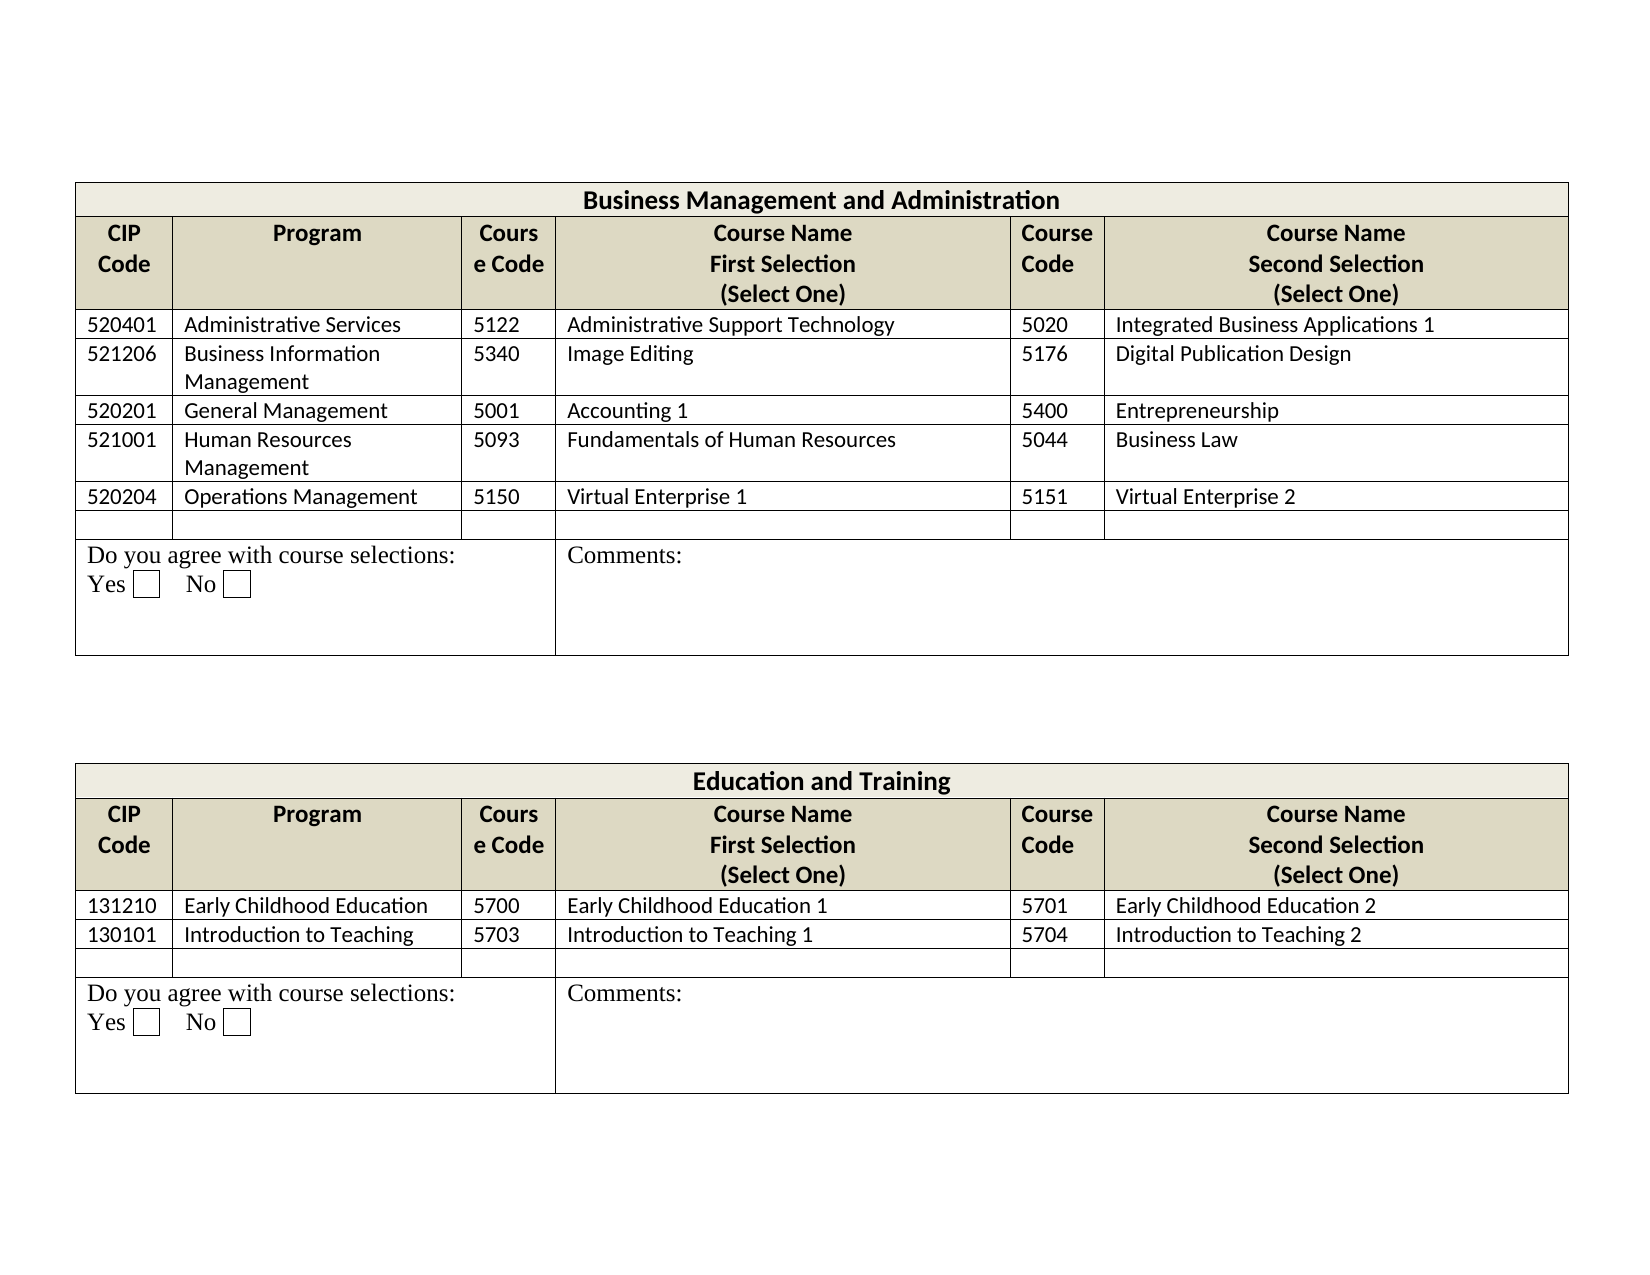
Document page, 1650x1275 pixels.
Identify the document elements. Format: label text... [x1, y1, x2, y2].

table_cell Administrative Support Technology [556, 310, 1010, 338]
table_cell 5151 [1011, 482, 1104, 510]
table_cell 520401 [76, 310, 172, 338]
table_cell Accounting 1 [556, 396, 1010, 424]
table_cell Virtual Enterprise 1 [556, 482, 1010, 510]
table_header Education and Training [76, 764, 1568, 797]
table_cell Introduction to Teaching 1 [556, 920, 1010, 948]
table_cell 5700 [462, 891, 555, 919]
table_cell Administrative Services [173, 310, 461, 338]
table_cell Program [173, 217, 461, 309]
table_cell 5176 [1011, 339, 1104, 395]
table_cell Course Name Second Selection (Select One) [1105, 799, 1568, 890]
table_cell Introduction to Teaching 2 [1105, 920, 1568, 948]
table_cell Course Name First Selection (Select One) [556, 217, 1010, 309]
table_cell [462, 949, 555, 977]
table_cell [1011, 949, 1104, 977]
table_cell [1105, 511, 1568, 539]
table_cell 5044 [1011, 425, 1104, 481]
table_cell 5701 [1011, 891, 1104, 919]
table_cell Course Code [1011, 799, 1104, 890]
table_cell 131210 [76, 891, 172, 919]
table_header Business Management and Administration [76, 183, 1568, 216]
table_cell Course Code [462, 799, 555, 890]
table_cell Entrepreneurship [1105, 396, 1568, 424]
table_cell 5093 [462, 425, 555, 481]
table_cell 5704 [1011, 920, 1104, 948]
table_cell 520204 [76, 482, 172, 510]
table_cell Comments: [556, 978, 1568, 1093]
table_cell 5001 [462, 396, 555, 424]
table_cell 5400 [1011, 396, 1104, 424]
table_cell Integrated Business Applications 1 [1105, 310, 1568, 338]
table_cell 5122 [462, 310, 555, 338]
table_cell Course Name Second Selection (Select One) [1105, 217, 1568, 309]
table_cell Business Information Management [173, 339, 461, 395]
table_cell Do you agree with course selections: Yes No [76, 540, 555, 655]
table_cell [1105, 949, 1568, 977]
table_cell Operations Management [173, 482, 461, 510]
table_cell [173, 511, 461, 539]
table_cell [462, 511, 555, 539]
table_cell Digital Publication Design [1105, 339, 1568, 395]
table_cell [1011, 511, 1104, 539]
table_cell Program [173, 799, 461, 890]
table_cell Course Name First Selection (Select One) [556, 799, 1010, 890]
table_cell Do you agree with course selections: Yes No [76, 978, 555, 1093]
table_cell Early Childhood Education [173, 891, 461, 919]
table_cell Course Code [1011, 217, 1104, 309]
table_cell 521206 [76, 339, 172, 395]
table_cell CIP Code [76, 217, 172, 309]
table_cell 5020 [1011, 310, 1104, 338]
table_cell Early Childhood Education 2 [1105, 891, 1568, 919]
table_cell 521001 [76, 425, 172, 481]
table_cell CIP Code [76, 799, 172, 890]
table_cell [556, 949, 1010, 977]
table_cell [173, 949, 461, 977]
table_cell Image Editing [556, 339, 1010, 395]
table_cell General Management [173, 396, 461, 424]
table_cell Human Resources Management [173, 425, 461, 481]
table_cell Comments: [556, 540, 1568, 655]
table_cell Virtual Enterprise 2 [1105, 482, 1568, 510]
table_cell Fundamentals of Human Resources [556, 425, 1010, 481]
table_cell Course Code [462, 217, 555, 309]
table_cell Early Childhood Education 1 [556, 891, 1010, 919]
table_cell [556, 511, 1010, 539]
table_cell [76, 949, 172, 977]
table_cell 130101 [76, 920, 172, 948]
table_cell [76, 511, 172, 539]
table_cell 520201 [76, 396, 172, 424]
table_cell 5703 [462, 920, 555, 948]
table_cell Business Law [1105, 425, 1568, 481]
table_cell Introduction to Teaching [173, 920, 461, 948]
table_cell 5150 [462, 482, 555, 510]
table_cell 5340 [462, 339, 555, 395]
